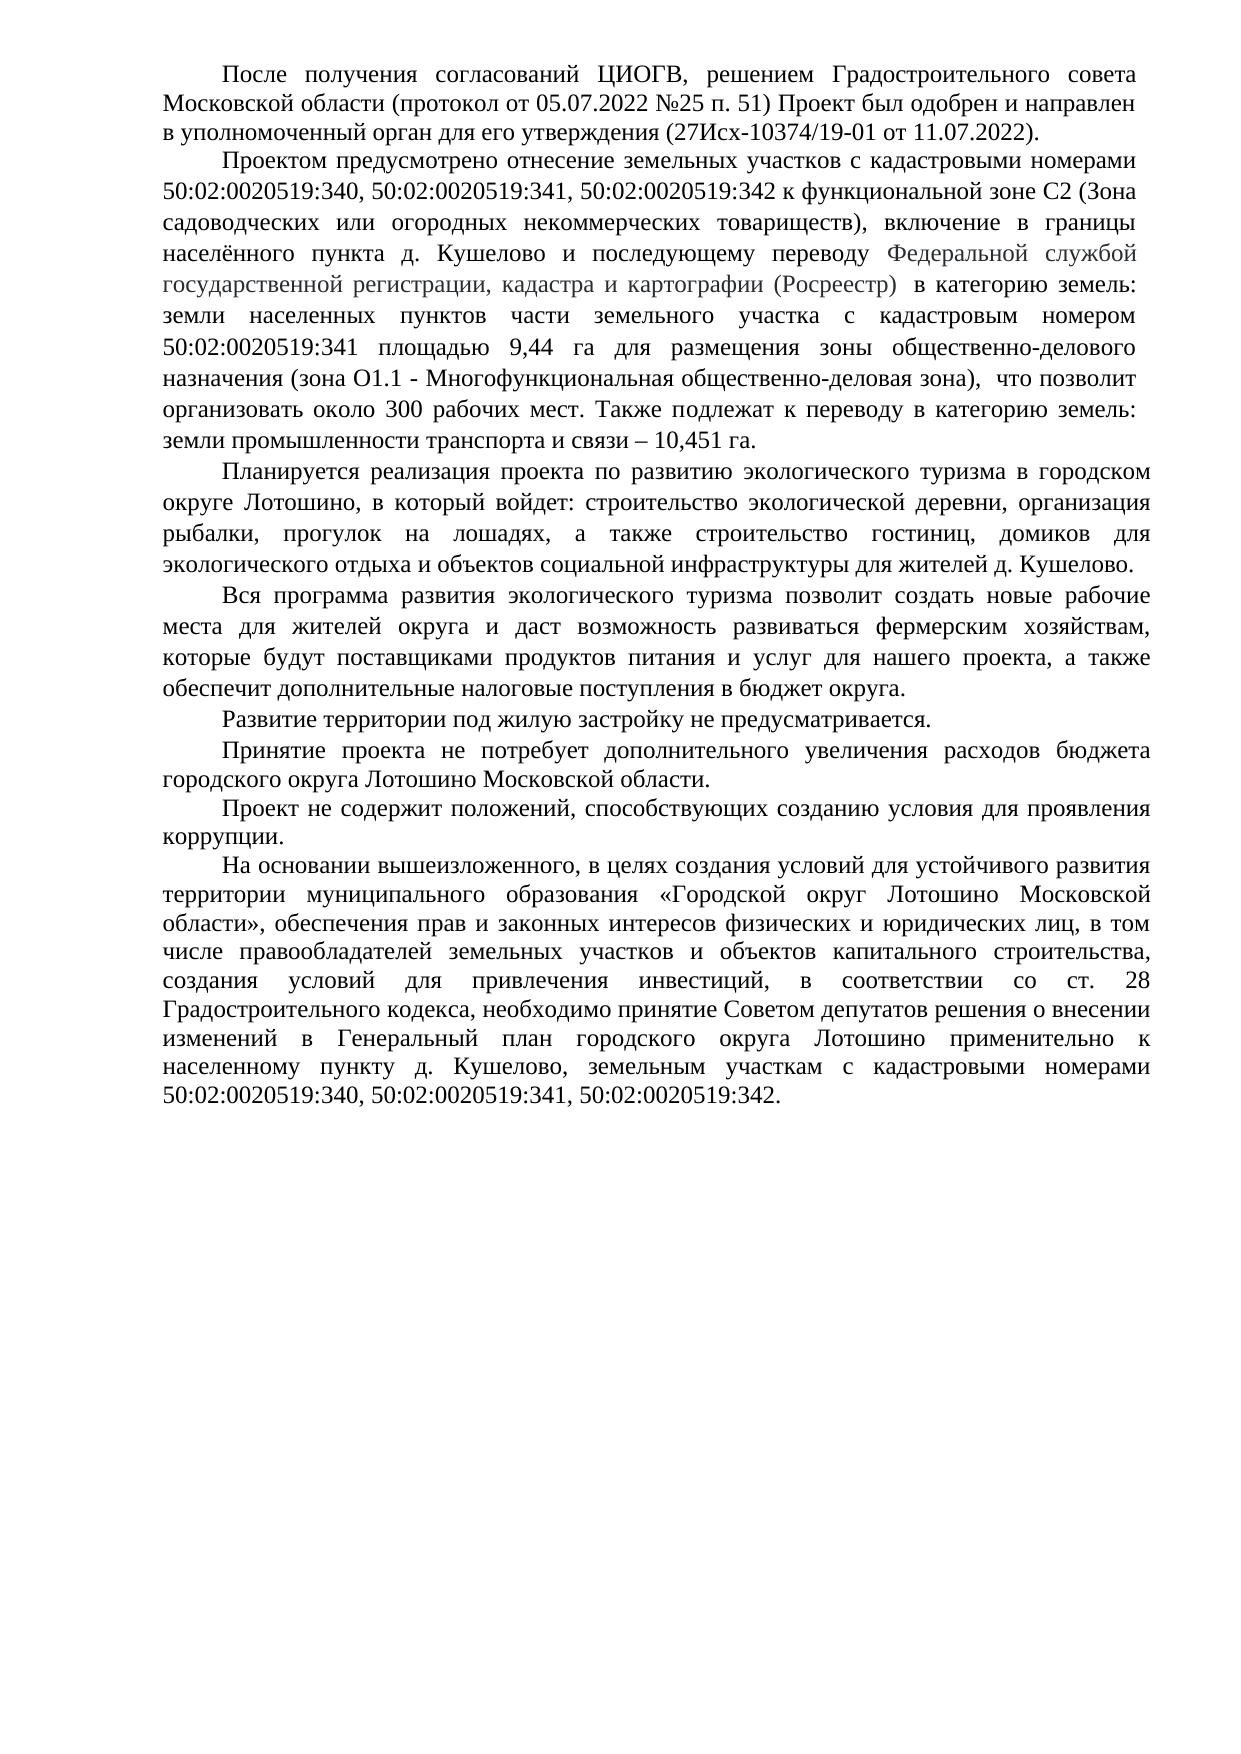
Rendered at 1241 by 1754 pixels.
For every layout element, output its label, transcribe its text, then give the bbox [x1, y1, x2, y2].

text На основании вышеизложенного, в целях создания условий для устойчивого развития территории муниципального образования «Городской округ Лотошино Московской области», обеспечения прав и законных интересов физических и юридических лиц, в том числе правообладателей земельных участков и объектов капитального строительства, создания условий для привлечения инвестиций, в соответствии со ст. 28 Градостроительного кодекса, необходимо принятие Советом депутатов решения о внесении изменений в Генеральный план городского округа Лотошино применительно к населенному пункту д. Кушелово, земельным участкам с кадастровыми номерами 50:02:0020519:340, 50:02:0020519:341, 50:02:0020519:342. [162, 850, 1152, 1109]
text Проектом предусмотрено отнесение земельных участков с кадастровыми номерами 50:02:0020519:340, 50:02:0020519:341, 50:02:0020519:342 к функциональной зоне С2 (Зона садоводческих или огородных некоммерческих товариществ), включение в границы населённого пункта д. Кушелово и последующему переводу Федеральной службой государственной регистрации, кадастра и картографии (Росреестр) в категорию земель: земли населенных пунктов части земельного участка с кадастровым номером 50:02:0020519:341 площадью 9,44 га для размещения зоны общественно-делового назначения (зона О1.1 - Многофункциональная общественно-деловая зона), что позволит организовать около 300 рабочих мест. Также подлежат к переводу в категорию земель: земли промышленности транспорта и связи – 10,451 га. [162, 145, 1137, 453]
text После получения согласований ЦИОГВ, решением Градостроительного совета Московской области (протокол от 05.07.2022 №25 п. 51) Проект был одобрен и направлен в уполномоченный орган для его утверждения (27Исх-10374/19-01 от 11.07.2022). [162, 59, 1137, 145]
text Развитие территории под жилую застройку не предусматривается. [162, 704, 1137, 733]
text Принятие проекта не потребует дополнительного увеличения расходов бюджета городского округа Лотошино Московской области. [162, 735, 1152, 793]
text Планируется реализация проекта по развитию экологического туризма в городском округе Лотошино, в который войдет: строительство экологической деревни, организация рыбалки, прогулок на лошадях, а также строительство гостиниц, домиков для экологического отдыха и объектов социальной инфраструктуры для жителей д. Кушелово. [162, 456, 1152, 578]
text Вся программа развития экологического туризма позволит создать новые рабочие места для жителей округа и даст возможность развиваться фермерским хозяйствам, которые будут поставщиками продуктов питания и услуг для нашего проекта, а также обеспечит дополнительные налоговые поступления в бюджет округа. [162, 580, 1152, 702]
text Проект не содержит положений, способствующих созданию условия для проявления коррупции. [162, 793, 1152, 850]
